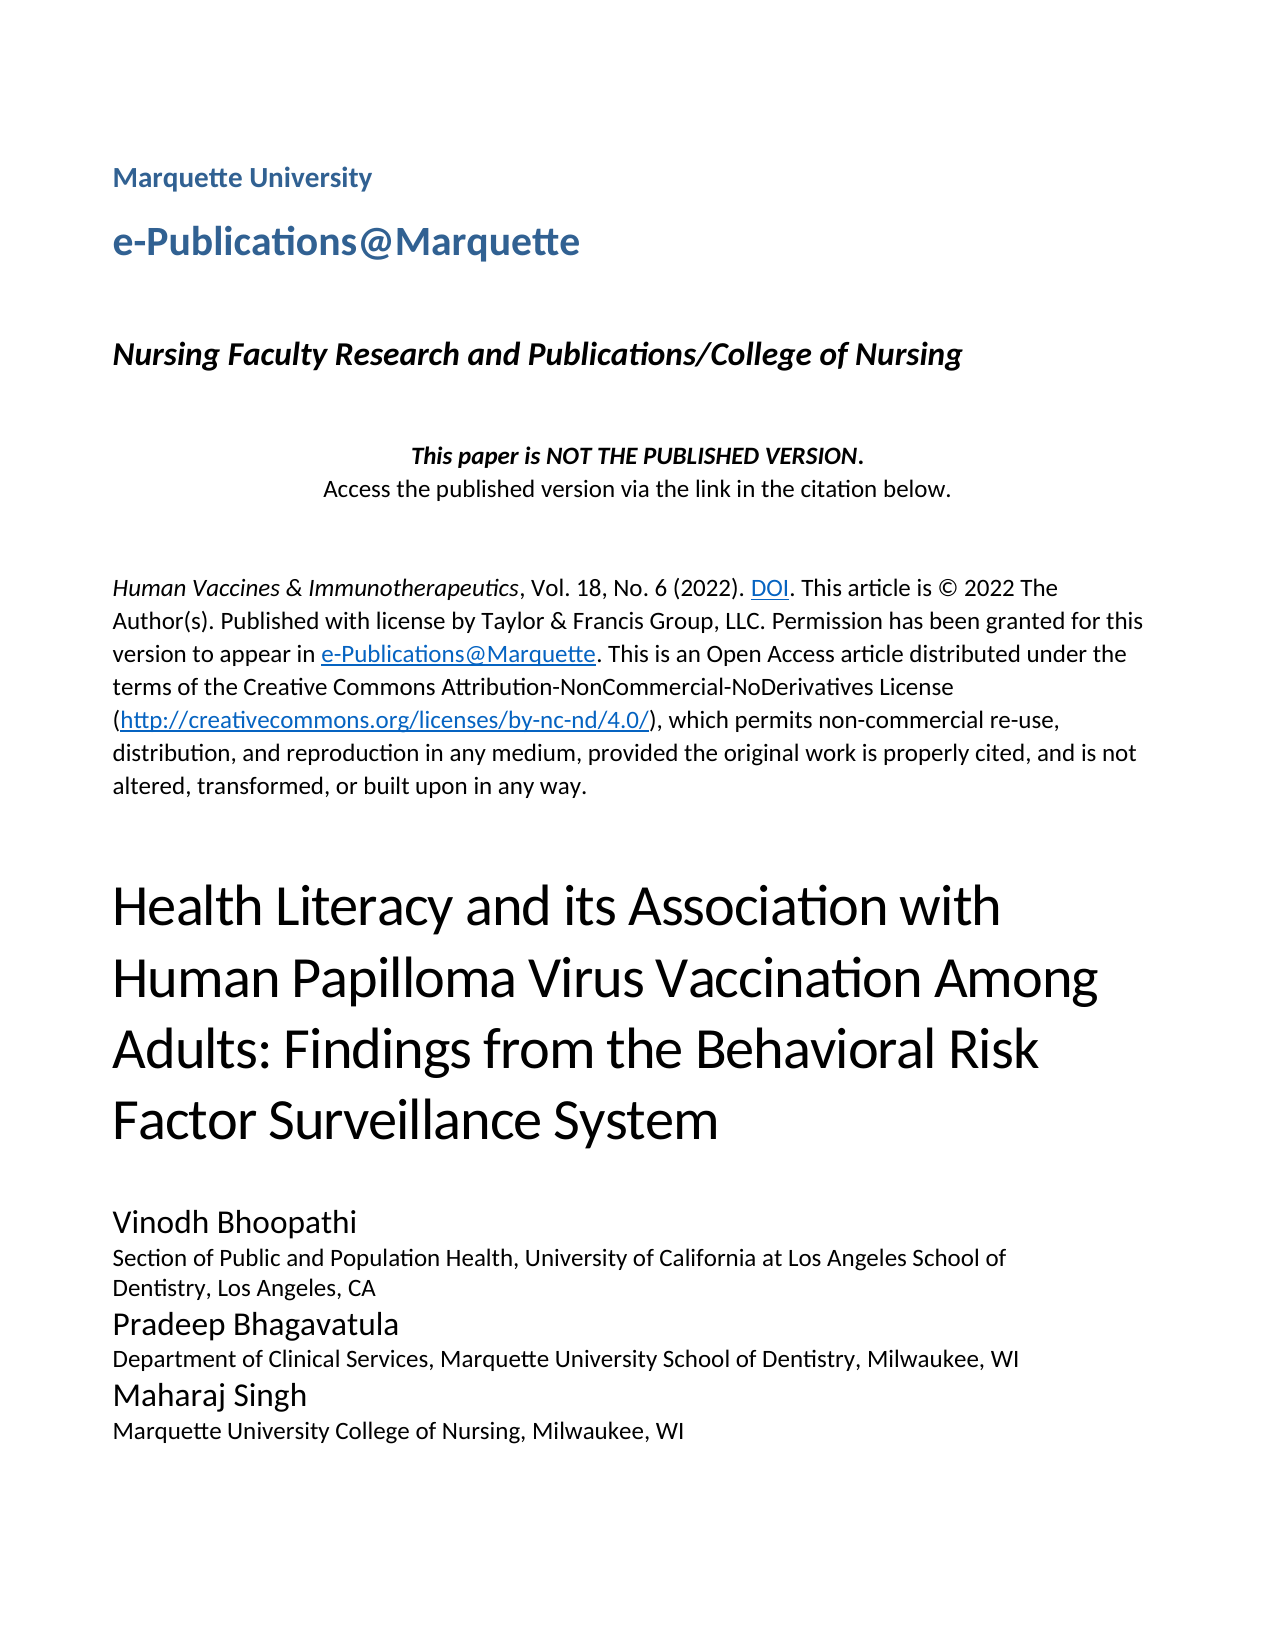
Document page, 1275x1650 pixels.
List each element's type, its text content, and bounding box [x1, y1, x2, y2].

text Marquette University [112, 159, 1162, 195]
text e-Publications@Marquette [112, 214, 1162, 265]
text Section of Public and Population Health, University of California at Los Angeles School of [112, 1242, 1162, 1272]
text Dentistry, Los Angeles, CA [112, 1272, 1162, 1303]
text Maharaj Singh [112, 1374, 1162, 1415]
title Health Literacy and its Association with Human Papilloma Virus Vaccination Among Adults: Findings from the Behavioral Risk Factor Surveillance System [112, 869, 1162, 1154]
text Nursing Faculty Research and Publications/College of Nursing [112, 333, 1162, 374]
text Department of Clinical Services, Marquette University School of Dentistry, Milwaukee, WI [112, 1343, 1162, 1374]
text Access the published version via the link in the citation below. [112, 473, 1162, 504]
text Vinodh Bhoopathi [112, 1201, 1162, 1242]
text Marquette University College of Nursing, Milwaukee, WI [112, 1415, 1162, 1445]
text This paper is NOT THE PUBLISHED VERSION. [112, 440, 1162, 471]
text Pradeep Bhagavatula [112, 1303, 1162, 1343]
text Human Vaccines & Immunotherapeutics, Vol. 18, No. 6 (2022). DOI. This article is © 2022 The Author(s). Published with license by Taylor & Francis Group, LLC. Permission has been granted for this version to appear in e-Publications@Marquette. This is an Open Access article distributed under the terms of the Creative Commons Attribution-NonCommercial-NoDerivatives License (http://creativecommons.org/licenses/by-nc-nd/4.0/), which permits non-commercial re-use, distribution, and reproduction in any medium, provided the original work is properly cited, and is not altered, transformed, or built upon in any way. [112, 572, 1162, 801]
